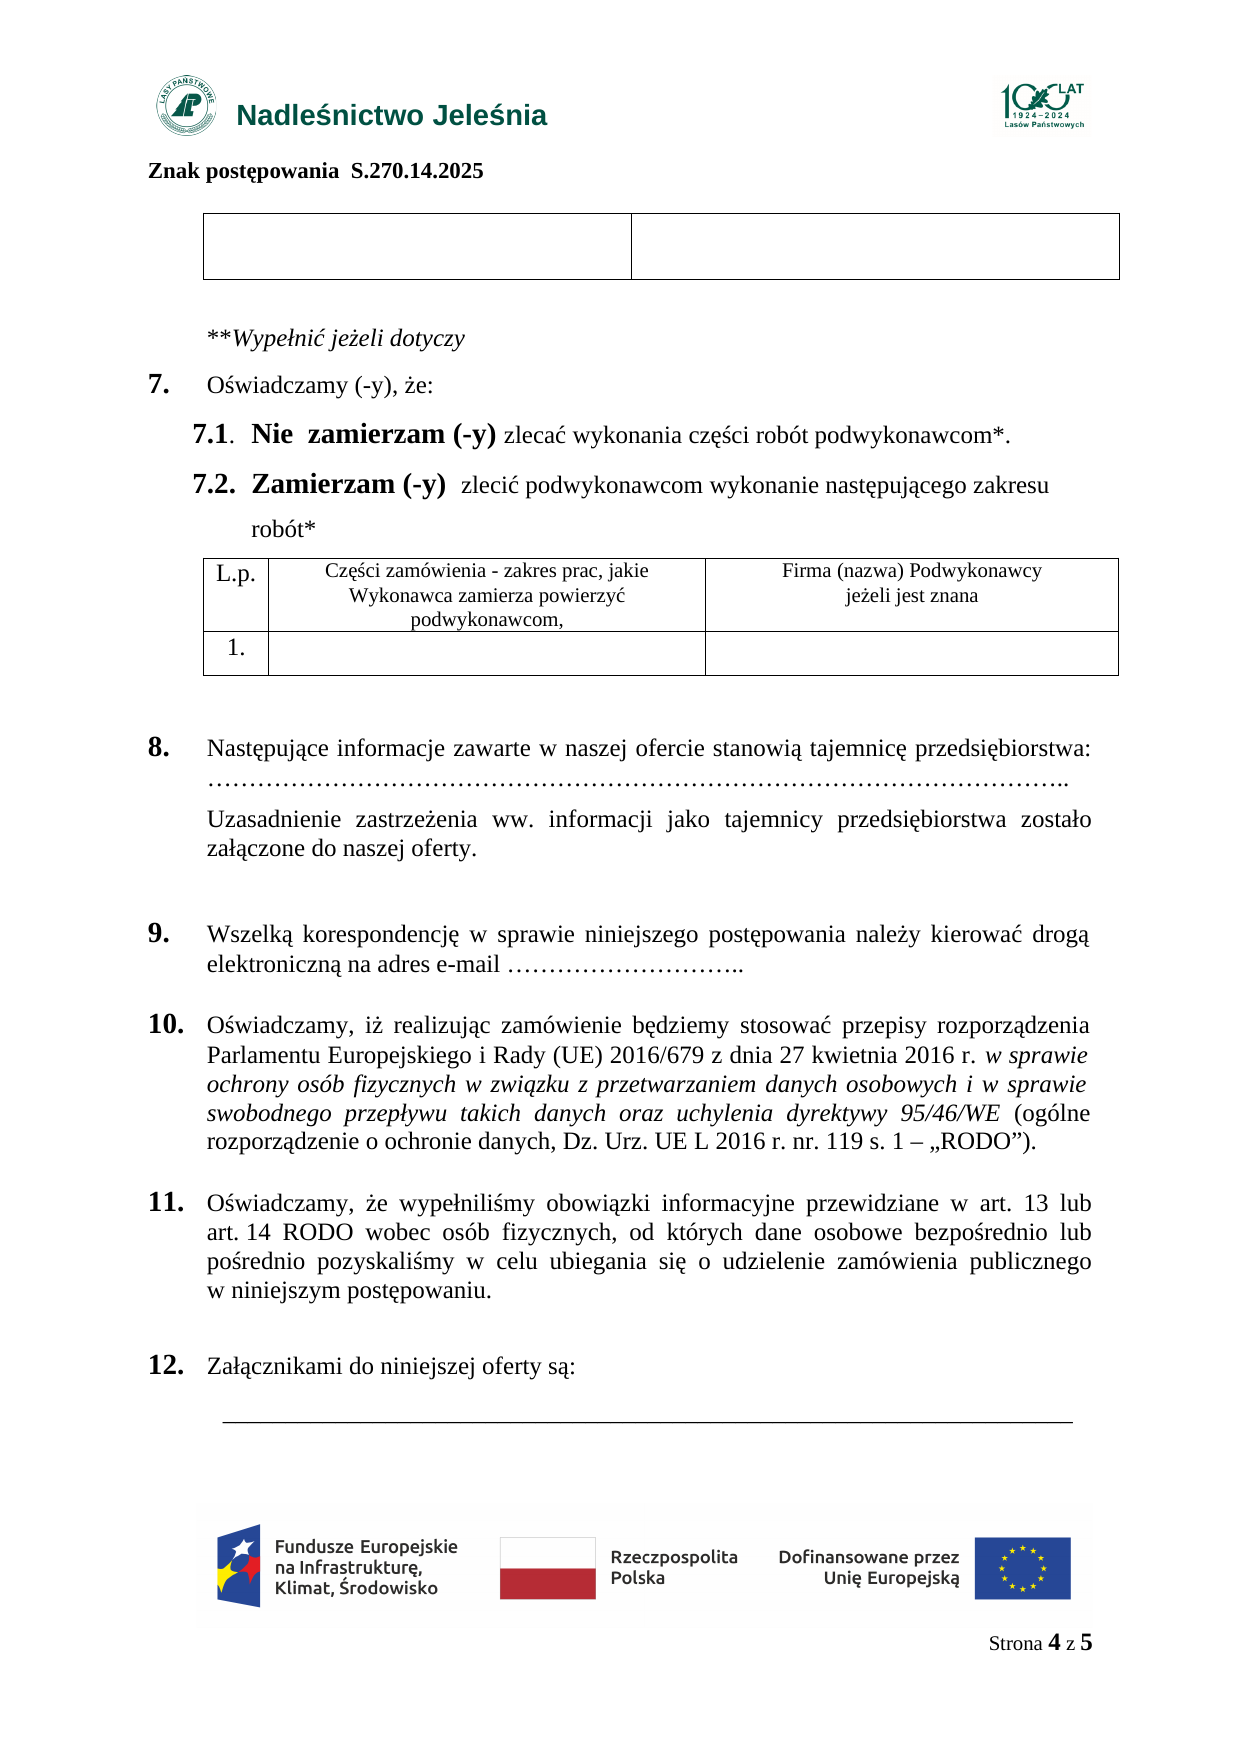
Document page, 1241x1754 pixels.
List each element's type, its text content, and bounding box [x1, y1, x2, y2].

list Wszelką korespondencję w sprawie niniejszego postępowania należy kierować drogą elektroniczną na adres e-mail ……………………….. [148, 916, 1090, 978]
table_cell [632, 214, 1119, 278]
text **Wypełnić jeżeli dotyczy [148, 323, 1093, 351]
table_header L.p. [204, 559, 268, 631]
list ____________________________________________________________________ [223, 1397, 1093, 1426]
table_cell [706, 632, 1118, 675]
picture [196, 1503, 1093, 1628]
list Uzasadnienie zastrzeżenia ww. informacji jako tajemnicy przedsiębiorstwa zostało załączone do naszej oferty. [207, 804, 1093, 862]
table_header Części zamówienia - zakres prac, jakie Wykonawca zamierza powierzyć podwykonawcom, [269, 559, 705, 631]
picture [992, 75, 1092, 137]
table_cell [269, 632, 705, 675]
list Następujące informacje zawarte w naszej ofercie stanowią tajemnicę przedsiębiorstwa: ………………………………………………………………………………………….. [148, 729, 1093, 792]
list Oświadczamy, że wypełniliśmy obowiązki informacyjne przewidziane w art. 13 lub art. 14 RODO wobec osób fizycznych, od których dane osobowe bezpośrednio lub pośrednio pozyskaliśmy w celu ubiegania się o udzielenie zamówienia publicznego w niniejszym postępowaniu. [148, 1184, 1093, 1304]
list Załącznikami do niniejszej oferty są: [148, 1347, 1090, 1380]
list 7.1. Nie zamierzam (-y) zlecać wykonania części robót podwykonawcom*. [192, 416, 1093, 449]
table_cell 1. [204, 632, 268, 675]
list Oświadczamy (-y), że: [148, 366, 1093, 399]
table_header Firma (nazwa) Podwykonawcy jeżeli jest znana [706, 559, 1118, 631]
list Oświadczamy, iż realizując zamówienie będziemy stosować przepisy rozporządzenia Parlamentu Europejskiego i Rady (UE) 2016/679 z dnia 27 kwietnia 2016 r. w sprawie ochrony osób fizycznych w związku z przetwarzaniem danych osobowych i w sprawie swobodnego przepływu takich danych oraz uchylenia dyrektywy 95/46/WE (ogólne rozporządzenie o ochronie danych, Dz. Urz. UE L 2016 r. nr. 119 s. 1 – „RODO”). [148, 1007, 1090, 1155]
table_cell [204, 214, 631, 278]
list 7.2. Zamierzam (-y) zlecić podwykonawcom wykonanie następującego zakresu robót* [192, 466, 1093, 543]
